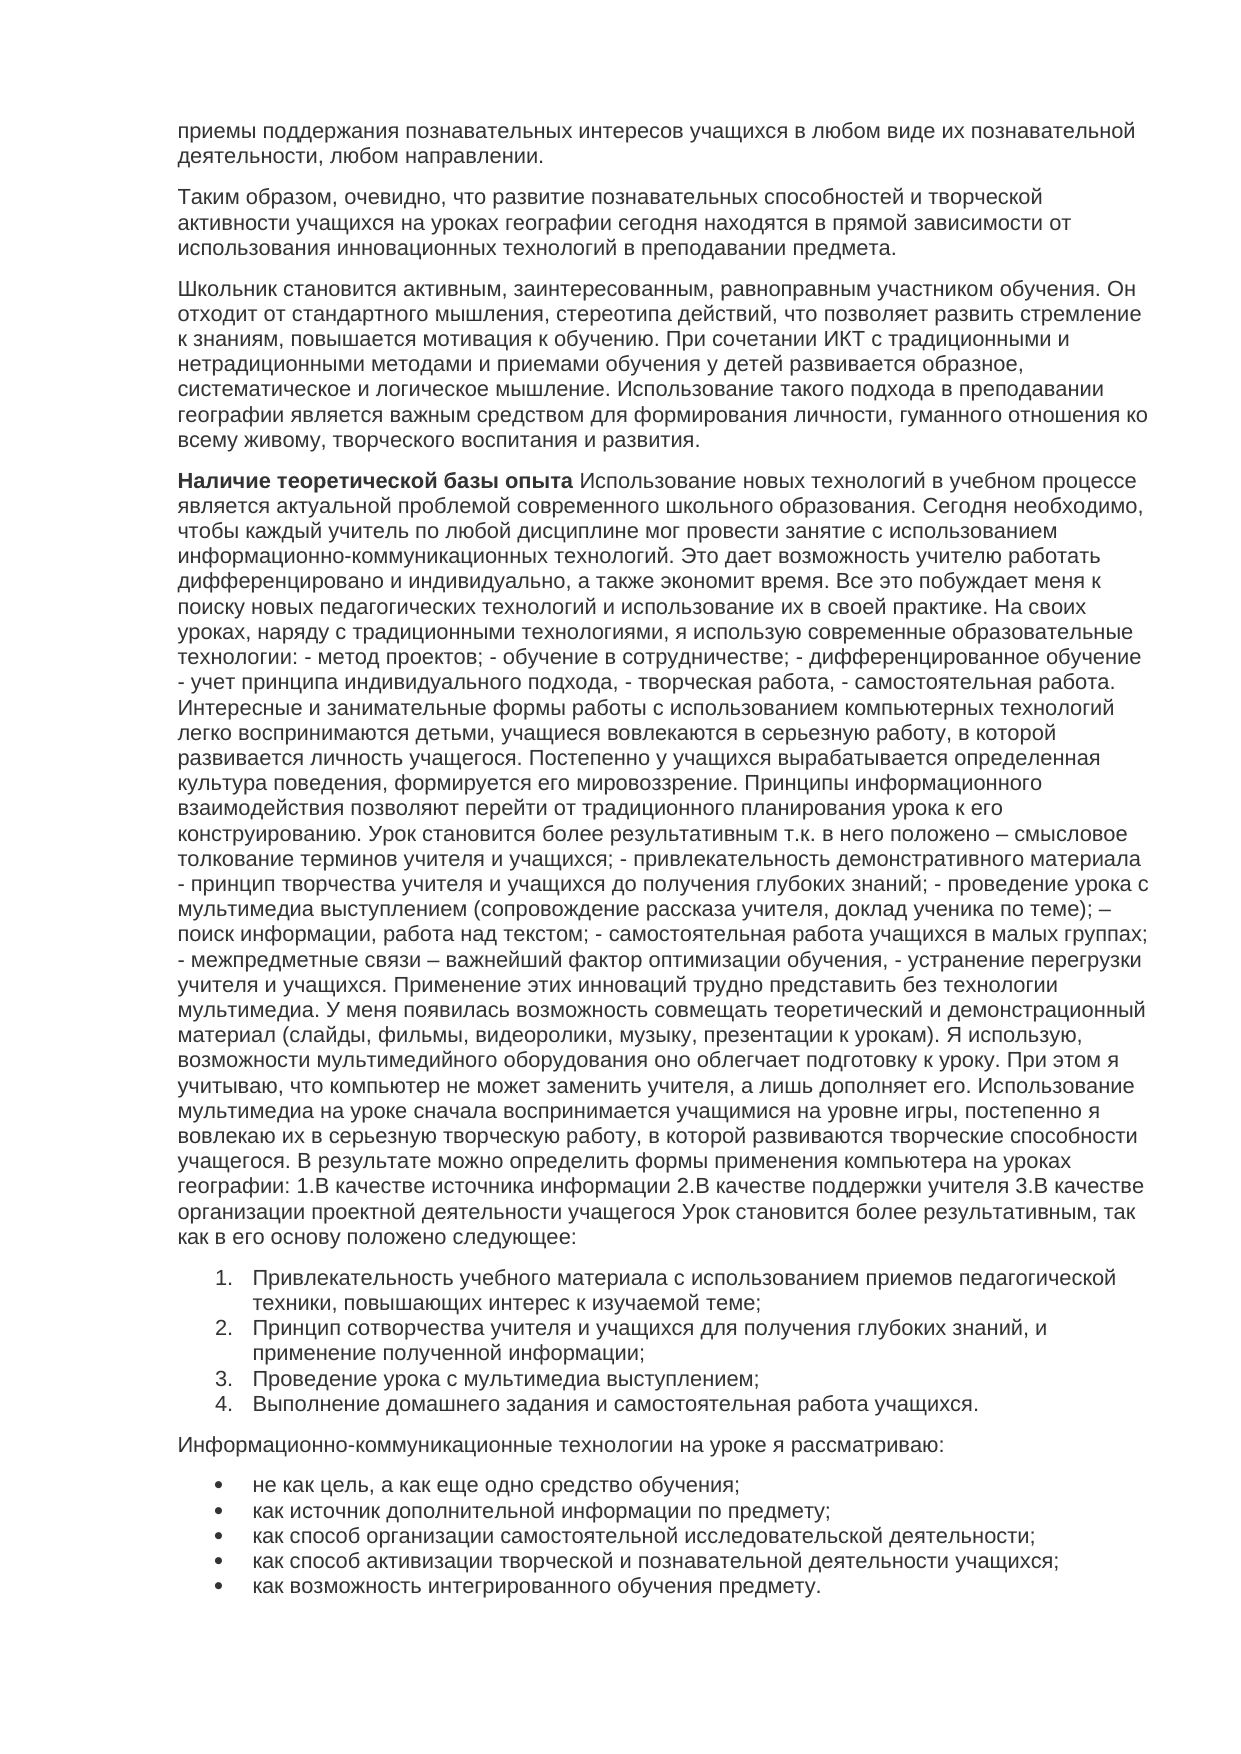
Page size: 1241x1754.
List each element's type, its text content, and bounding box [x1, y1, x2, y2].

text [177, 118, 1152, 168]
list как способ организации самостоятельной исследовательской деятельности; [215, 1523, 1152, 1548]
text Наличие теоретической базы опыта Использование новых технологий в учебном процессе является актуальной проблемой современного школьного образования. Сегодня необходимо, чтобы каждый учитель по любой дисциплине мог провести занятие с использованием информационно-коммуникационных технологий. Это дает возможность учителю работать дифференцировано и индивидуально, а также экономит время. Все это побуждает меня к поиску новых педагогических технологий и использование их в своей практике. На своих уроках, наряду с традиционными технологиями, я использую современные образовательные технологии: - метод проектов; - обучение в сотрудничестве; - дифференцированное обучение - учет принципа индивидуального подхода, - творческая работа, - самостоятельная работа. Интересные и занимательные формы работы с использованием компьютерных технологий легко воспринимаются детьми, учащиеся вовлекаются в серьезную работу, в которой развивается личность учащегося. Постепенно у учащихся вырабатывается определенная культура поведения, формируется его мировоззрение. Принципы информационного взаимодействия позволяют перейти от традиционного планирования урока к его конструированию. Урок становится более результативным т.к. в него положено – смысловое толкование терминов учителя и учащихся; - привлекательность демонстративного материала - принцип творчества учителя и учащихся до получения глубоких знаний; - проведение урока с мультимедиа выступлением (сопровождение рассказа учителя, доклад ученика по теме); – поиск информации, работа над текстом; - самостоятельная работа учащихся в малых группах; - межпредметные связи – важнейший фактор оптимизации обучения, - устранение перегрузки учителя и учащихся. Применение этих инноваций трудно представить без технологии мультимедиа. У меня появилась возможность совмещать теоретический и демонстрационный материал (слайды, фильмы, видеоролики, музыку, презентации к урокам). Я использую, возможности мультимедийного оборудования оно облегчает подготовку к уроку. При этом я учитываю, что компьютер не может заменить учителя, а лишь дополняет его. Использование мультимедиа на уроке сначала воспринимается учащимися на уровне игры, постепенно я вовлекаю их в серьезную творческую работу, в которой развиваются творческие способности учащегося. В результате можно определить формы применения компьютера на уроках географии: 1.В качестве источника информации 2.В качестве поддержки учителя 3.В качестве организации проектной деятельности учащегося Урок становится более результативным, так как в его основу положено следующее: [177, 467, 1152, 1249]
text Таким образом, очевидно, что развитие познавательных способностей и творческой активности учащихся на уроках географии сегодня находятся в прямой зависимости от использования инновационных технологий в преподавании предмета. [177, 184, 1152, 260]
list как способ активизации творческой и познавательной деятельности учащихся; [215, 1548, 1152, 1573]
list Привлекательность учебного материала с использованием приемов педагогической техники, повышающих интерес к изучаемой теме; [215, 1264, 1152, 1315]
list как возможность интегрированного обучения предмету. [215, 1573, 1152, 1598]
list Принцип сотворчества учителя и учащихся для получения глубоких знаний, и применение полученной информации; [215, 1315, 1152, 1365]
text Информационно-коммуникационные технологии на уроке я рассматриваю: [177, 1431, 1152, 1457]
list Проведение урока с мультимедиа выступлением; [215, 1365, 1152, 1391]
text Школьник становится активным, заинтересованным, равноправным участником обучения. Он отходит от стандартного мышления, стереотипа действий, что позволяет развить стремление к знаниям, повышается мотивация к обучению. При сочетании ИКТ с традиционными и нетрадиционными методами и приемами обучения у детей развивается образное, систематическое и логическое мышление. Использование такого подхода в преподавании географии является важным средством для формирования личности, гуманного отношения ко всему живому, творческого воспитания и развития. [177, 275, 1152, 452]
list Выполнение домашнего задания и самостоятельная работа учащихся. [215, 1391, 1152, 1416]
list не как цель, а как еще одно средство обучения; [215, 1472, 1152, 1497]
list как источник дополнительной информации по предмету; [215, 1497, 1152, 1523]
